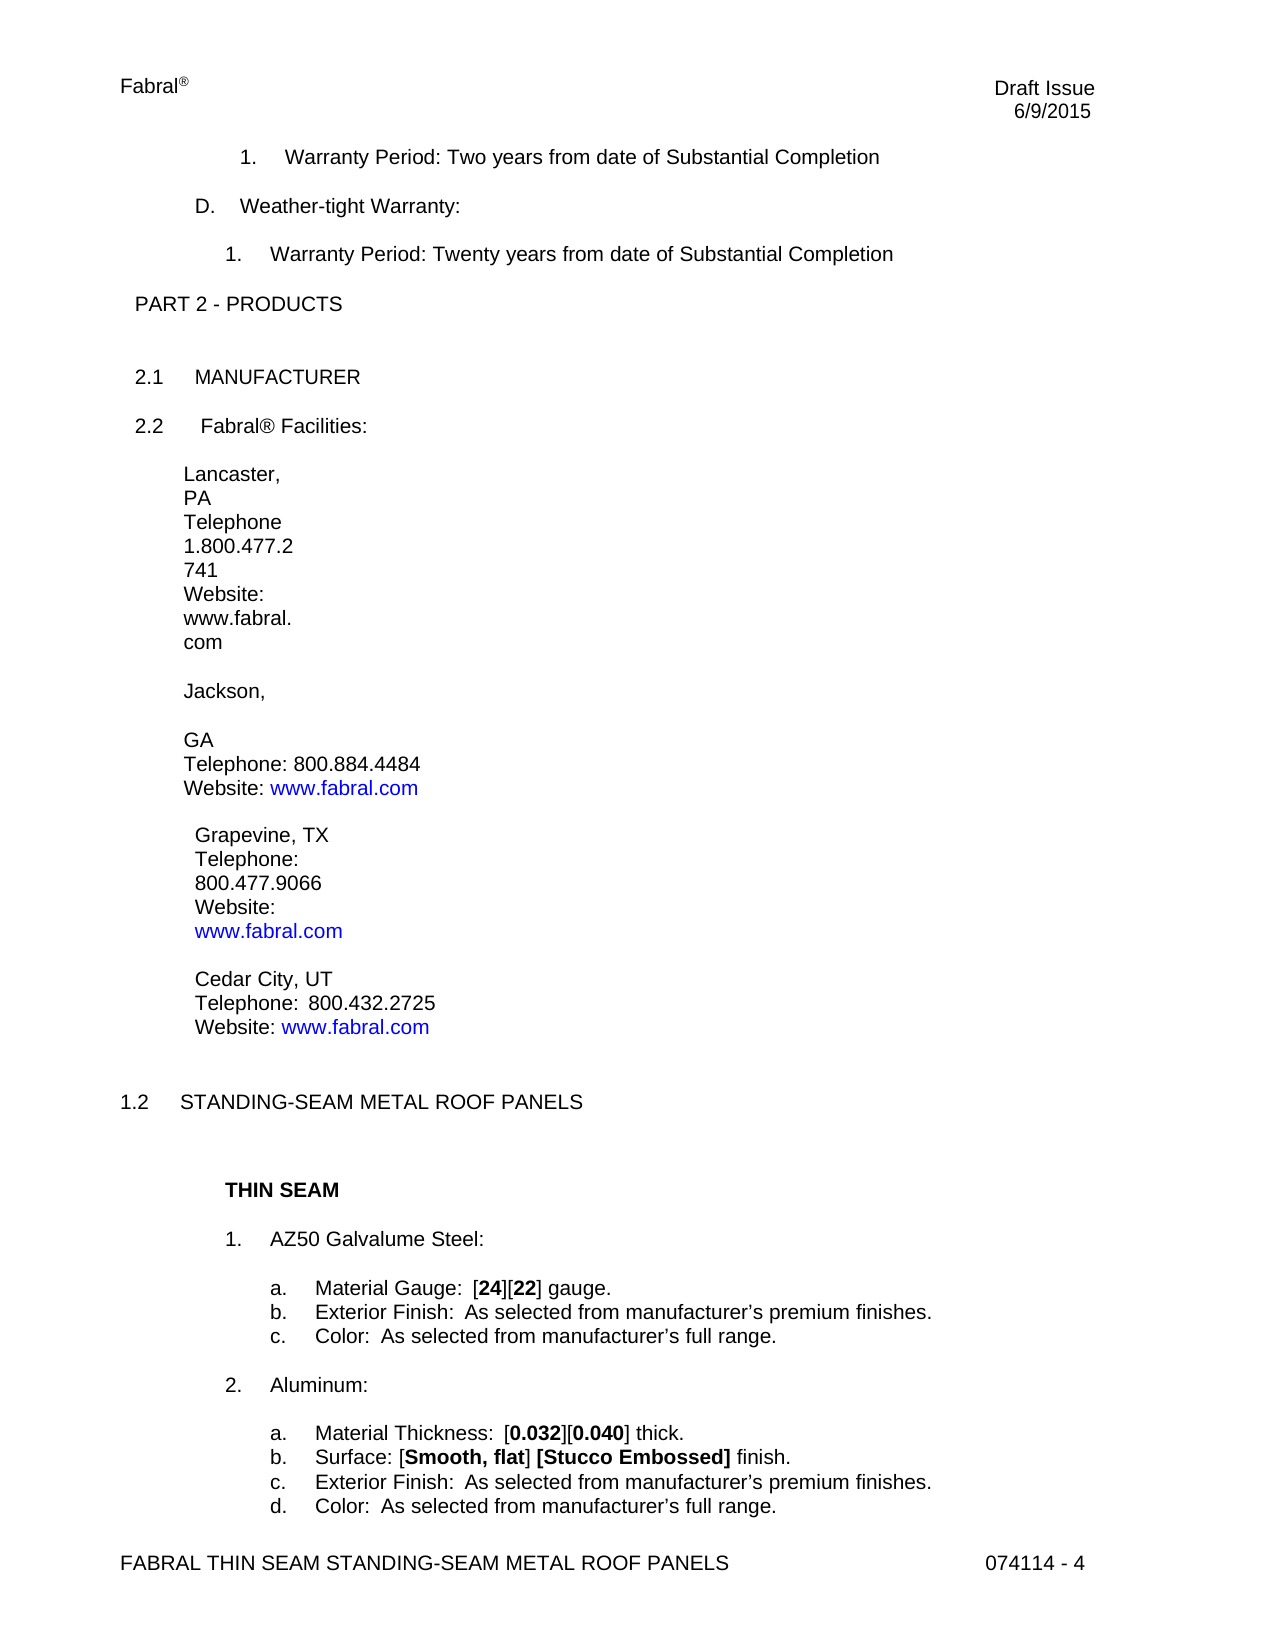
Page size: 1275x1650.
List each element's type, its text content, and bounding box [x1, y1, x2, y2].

list Fabral® Facilities: [134, 389, 516, 438]
text Telephone: 800.432.2725 Website: www.fabral.com [194, 991, 440, 1038]
list Color: As selected from manufacturer’s full range. [270, 1324, 1129, 1348]
list MANUFACTURER [134, 340, 516, 389]
text THIN SEAM [225, 1178, 1129, 1202]
text Grapevine, TX Telephone: 800.477.9066 Website: www.fabral.com [194, 823, 363, 943]
list Exterior Finish: As selected from manufacturer’s premium finishes. [270, 1300, 1129, 1324]
text Telephone: 800.884.4484 Website: www.fabral.com [183, 751, 440, 799]
list Aluminum: [225, 1373, 1129, 1397]
list Warranty Period: Twenty years from date of Substantial Completion [225, 242, 1129, 266]
text Cedar City, UT [194, 967, 1129, 991]
list AZ50 Galvalume Steel: [225, 1227, 1129, 1251]
list Warranty Period: Two years from date of Substantial Completion [239, 145, 1129, 169]
list Material Gauge: [24][22] gauge. [270, 1276, 1129, 1299]
list Color: As selected from manufacturer’s full range. [270, 1493, 1129, 1517]
text Website: www.fabral.com [183, 582, 301, 653]
list Surface: [Smooth, flat] [Stucco Embossed] finish. [270, 1445, 1129, 1469]
text Telephone 1.800.477.2741 [183, 510, 301, 582]
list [270, 1469, 1129, 1493]
text PART 2 - PRODUCTS [134, 292, 1129, 316]
text Jackson, GA [183, 653, 301, 751]
list STANDING-SEAM METAL ROOF PANELS [120, 1089, 647, 1113]
list Material Thickness: [0.032][0.040] thick. [270, 1421, 1129, 1445]
list Weather-tight Warranty: [194, 194, 1073, 218]
text Lancaster, PA [183, 462, 301, 510]
